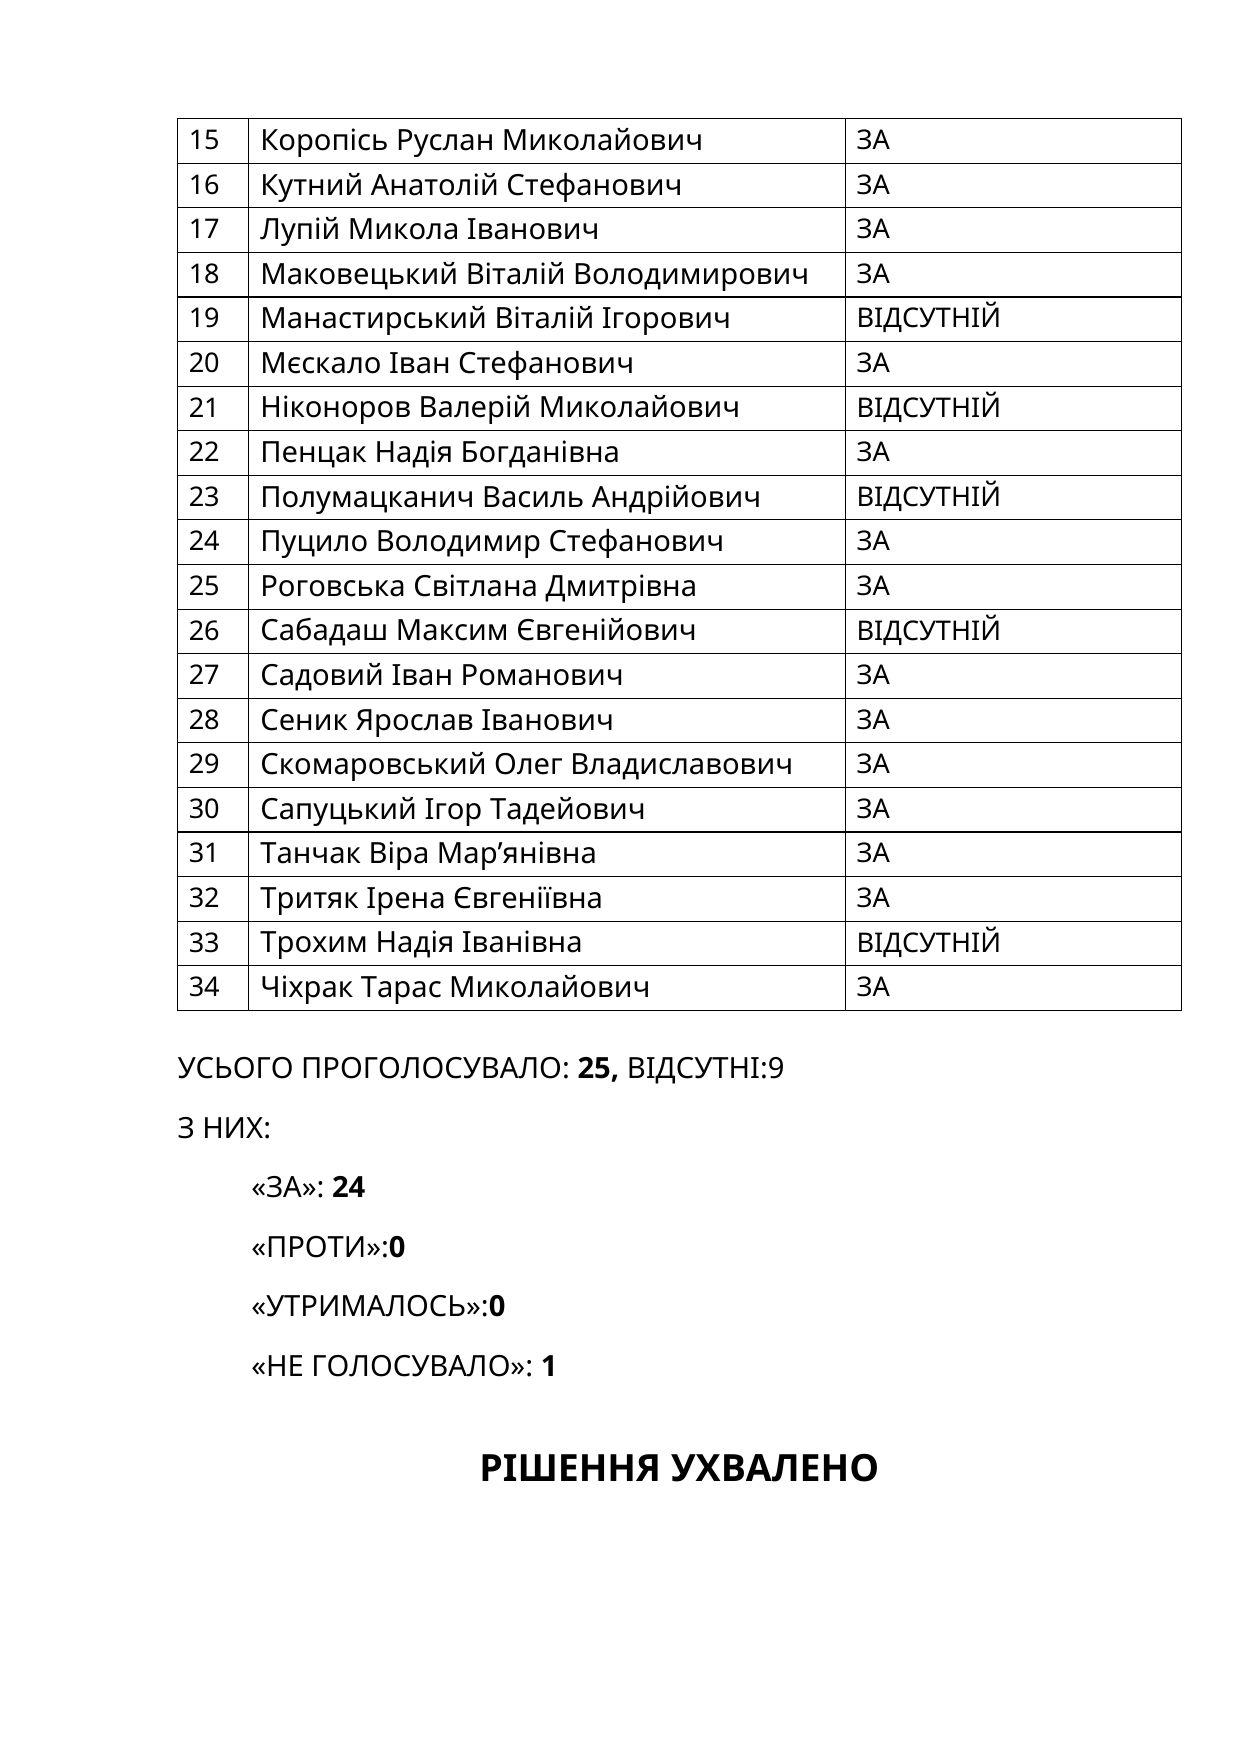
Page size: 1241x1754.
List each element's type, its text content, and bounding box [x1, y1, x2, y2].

table_cell Тритяк Ірена Євгеніївна [249, 877, 845, 921]
table_cell Мєскало Іван Стефанович [249, 342, 845, 386]
table_cell Коропісь Руслан Миколайович [249, 119, 845, 163]
table_cell 16 [178, 164, 248, 207]
table_cell ЗА [846, 699, 1181, 742]
table_cell Роговська Світлана Дмитрівна [249, 565, 845, 608]
table_cell 18 [178, 253, 248, 296]
table_cell ЗА [846, 565, 1181, 608]
text «УТРИМАЛОСЬ»:0 [177, 1286, 1181, 1325]
table_cell ЗА [846, 654, 1181, 698]
table_cell ЗА [846, 342, 1181, 386]
text «ЗА»: 24 [177, 1167, 1181, 1206]
table_cell 21 [178, 387, 248, 430]
table_cell Сеник Ярослав Іванович [249, 699, 845, 742]
table_cell 34 [178, 966, 248, 1010]
table_cell ЗА [846, 877, 1181, 921]
table_cell 33 [178, 922, 248, 965]
table_cell ЗА [846, 743, 1181, 787]
table_cell Кутний Анатолій Стефанович [249, 164, 845, 207]
table_cell Скомаровський Олег Владиславович [249, 743, 845, 787]
table_cell Пуцило Володимир Стефанович [249, 520, 845, 564]
text З НИХ: [177, 1107, 1181, 1147]
table_cell 19 [178, 298, 248, 341]
table_cell 30 [178, 788, 248, 831]
text «НЕ ГОЛОСУВАЛО»: 1 [177, 1345, 1181, 1385]
table_cell 25 [178, 565, 248, 608]
table_cell Ніконоров Валерій Миколайович [249, 387, 845, 430]
table_cell Манастирський Віталій Ігорович [249, 298, 845, 341]
table_cell ЗА [846, 966, 1181, 1010]
text РІШЕННЯ УХВАЛЕНО [177, 1441, 1181, 1492]
text Усього проголосувало: 25, ВІДСУТНІ:9 [177, 1048, 1181, 1087]
table_cell 15 [178, 119, 248, 163]
table_cell Полумацканич Василь Андрійович [249, 476, 845, 519]
table_cell Садовий Іван Романович [249, 654, 845, 698]
table_cell ВІДСУТНІЙ [846, 387, 1181, 430]
table_cell Чіхрак Тарас Миколайович [249, 966, 845, 1010]
table_cell Трохим Надія Іванівна [249, 922, 845, 965]
table_cell 20 [178, 342, 248, 386]
table_cell Маковецький Віталій Володимирович [249, 253, 845, 296]
table_cell Сабадаш Максим Євгенійович [249, 610, 845, 653]
text «ПРОТИ»:0 [177, 1226, 1181, 1266]
table_cell 17 [178, 208, 248, 252]
table_cell ЗА [846, 520, 1181, 564]
table_cell Танчак Віра Мар’янівна [249, 833, 845, 876]
table_cell 28 [178, 699, 248, 742]
table_cell ЗА [846, 208, 1181, 252]
table_cell 24 [178, 520, 248, 564]
table_cell ЗА [846, 788, 1181, 831]
table_cell 31 [178, 833, 248, 876]
table_cell 22 [178, 431, 248, 475]
table_cell ЗА [846, 833, 1181, 876]
table_cell Пенцак Надія Богданівна [249, 431, 845, 475]
table_cell 29 [178, 743, 248, 787]
table_cell ВІДСУТНІЙ [846, 476, 1181, 519]
table_cell Сапуцький Ігор Тадейович [249, 788, 845, 831]
table_cell ЗА [846, 119, 1181, 163]
table_cell 27 [178, 654, 248, 698]
table_cell Лупій Микола Іванович [249, 208, 845, 252]
table_cell ЗА [846, 431, 1181, 475]
table_cell ВІДСУТНІЙ [846, 922, 1181, 965]
table_cell ЗА [846, 164, 1181, 207]
table_cell ВІДСУТНІЙ [846, 298, 1181, 341]
table_cell 26 [178, 610, 248, 653]
table_cell ВІДСУТНІЙ [846, 610, 1181, 653]
table_cell 32 [178, 877, 248, 921]
table_cell ЗА [846, 253, 1181, 296]
table_cell 23 [178, 476, 248, 519]
